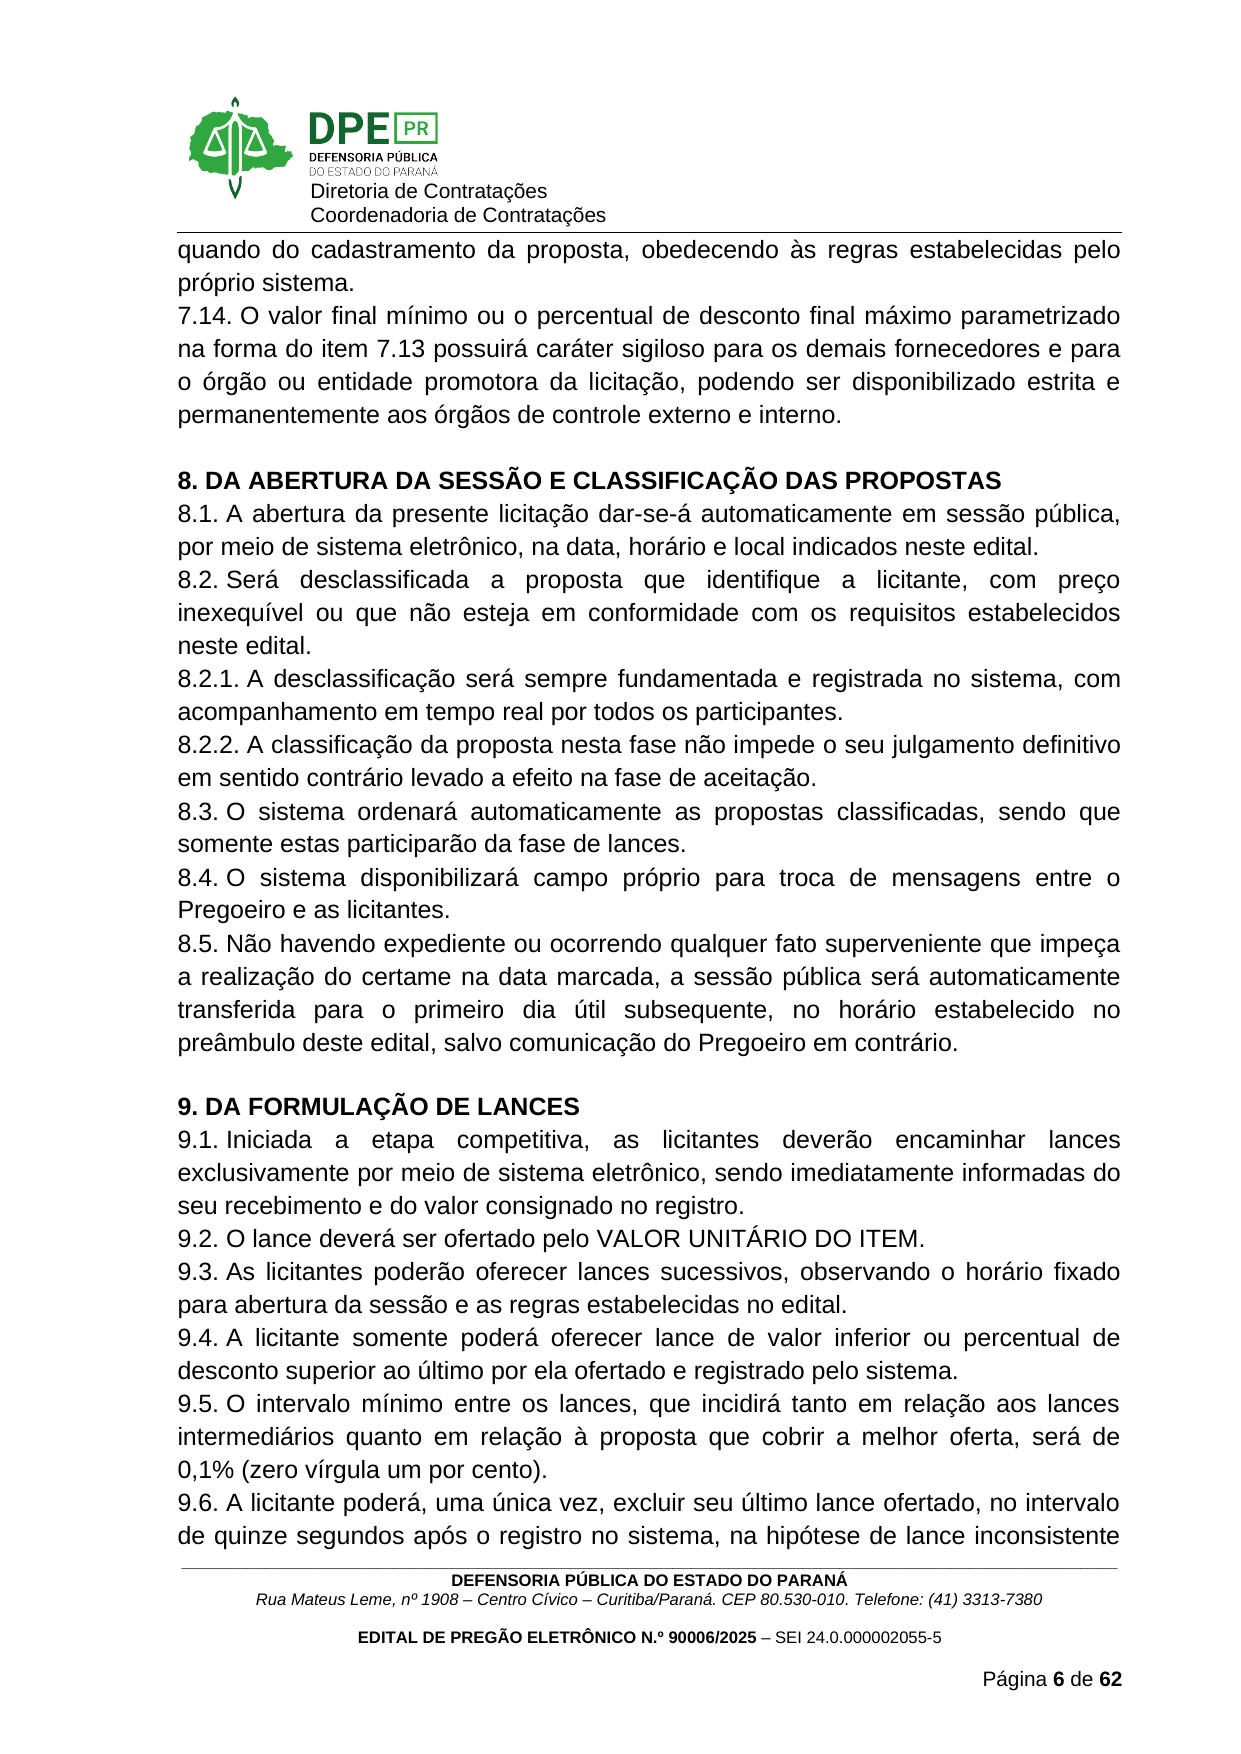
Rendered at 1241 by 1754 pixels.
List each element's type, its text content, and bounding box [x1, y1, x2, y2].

subtitle DA FORMULAÇÃO DE LANCES [177, 1092, 1122, 1120]
subtitle O sistema disponibilizará campo próprio para troca de mensagens entre o Pregoeiro e as licitantes. [177, 862, 1122, 924]
subtitle O intervalo mínimo entre os lances, que incidirá tanto em relação aos lances intermediários quanto em relação à proposta que cobrir a melhor oferta, será de 0,1% (zero vírgula um por cento). [177, 1389, 1122, 1484]
subtitle A abertura da presente licitação dar-se-á automaticamente em sessão pública, por meio de sistema eletrônico, na data, horário e local indicados neste edital. [177, 499, 1122, 561]
subtitle A desclassificação será sempre fundamentada e registrada no sistema, com acompanhamento em tempo real por todos os participantes. [177, 664, 1122, 726]
subtitle O valor final mínimo ou o percentual de desconto final máximo parametrizado na forma do item 7.13 possuirá caráter sigiloso para os demais fornecedores e para o órgão ou entidade promotora da licitação, podendo ser disponibilizado estrita e permanentemente aos órgãos de controle externo e interno. [177, 301, 1122, 429]
subtitle Será desclassificada a proposta que identifique a licitante, com preço inexequível ou que não esteja em conformidade com os requisitos estabelecidos neste edital. [177, 565, 1122, 660]
subtitle O lance deverá ser ofertado pelo VALOR UNITÁRIO DO ITEM. [177, 1224, 1122, 1252]
subtitle Iniciada a etapa competitiva, as licitantes deverão encaminhar lances exclusivamente por meio de sistema eletrônico, sendo imediatamente informadas do seu recebimento e do valor consignado no registro. [177, 1125, 1122, 1219]
subtitle O sistema ordenará automaticamente as propostas classificadas, sendo que somente estas participarão da fase de lances. [177, 796, 1122, 858]
subtitle A licitante somente poderá oferecer lance de valor inferior ou percentual de desconto superior ao último por ela ofertado e registrado pelo sistema. [177, 1323, 1122, 1384]
picture [188, 96, 438, 200]
subtitle As licitantes poderão oferecer lances sucessivos, observando o horário fixado para abertura da sessão e as regras estabelecidas no edital. [177, 1257, 1122, 1318]
subtitle DA ABERTURA DA SESSÃO E CLASSIFICAÇÃO DAS PROPOSTAS [177, 466, 1122, 495]
subtitle Não havendo expediente ou ocorrendo qualquer fato superveniente que impeça a realização do certame na data marcada, a sessão pública será automaticamente transferida para o primeiro dia útil subsequente, no horário estabelecido no preâmbulo deste edital, salvo comunicação do Pregoeiro em contrário. [177, 928, 1122, 1056]
subtitle A classificação da proposta nesta fase não impede o seu julgamento definitivo em sentido contrário levado a efeito na fase de aceitação. [177, 730, 1122, 792]
